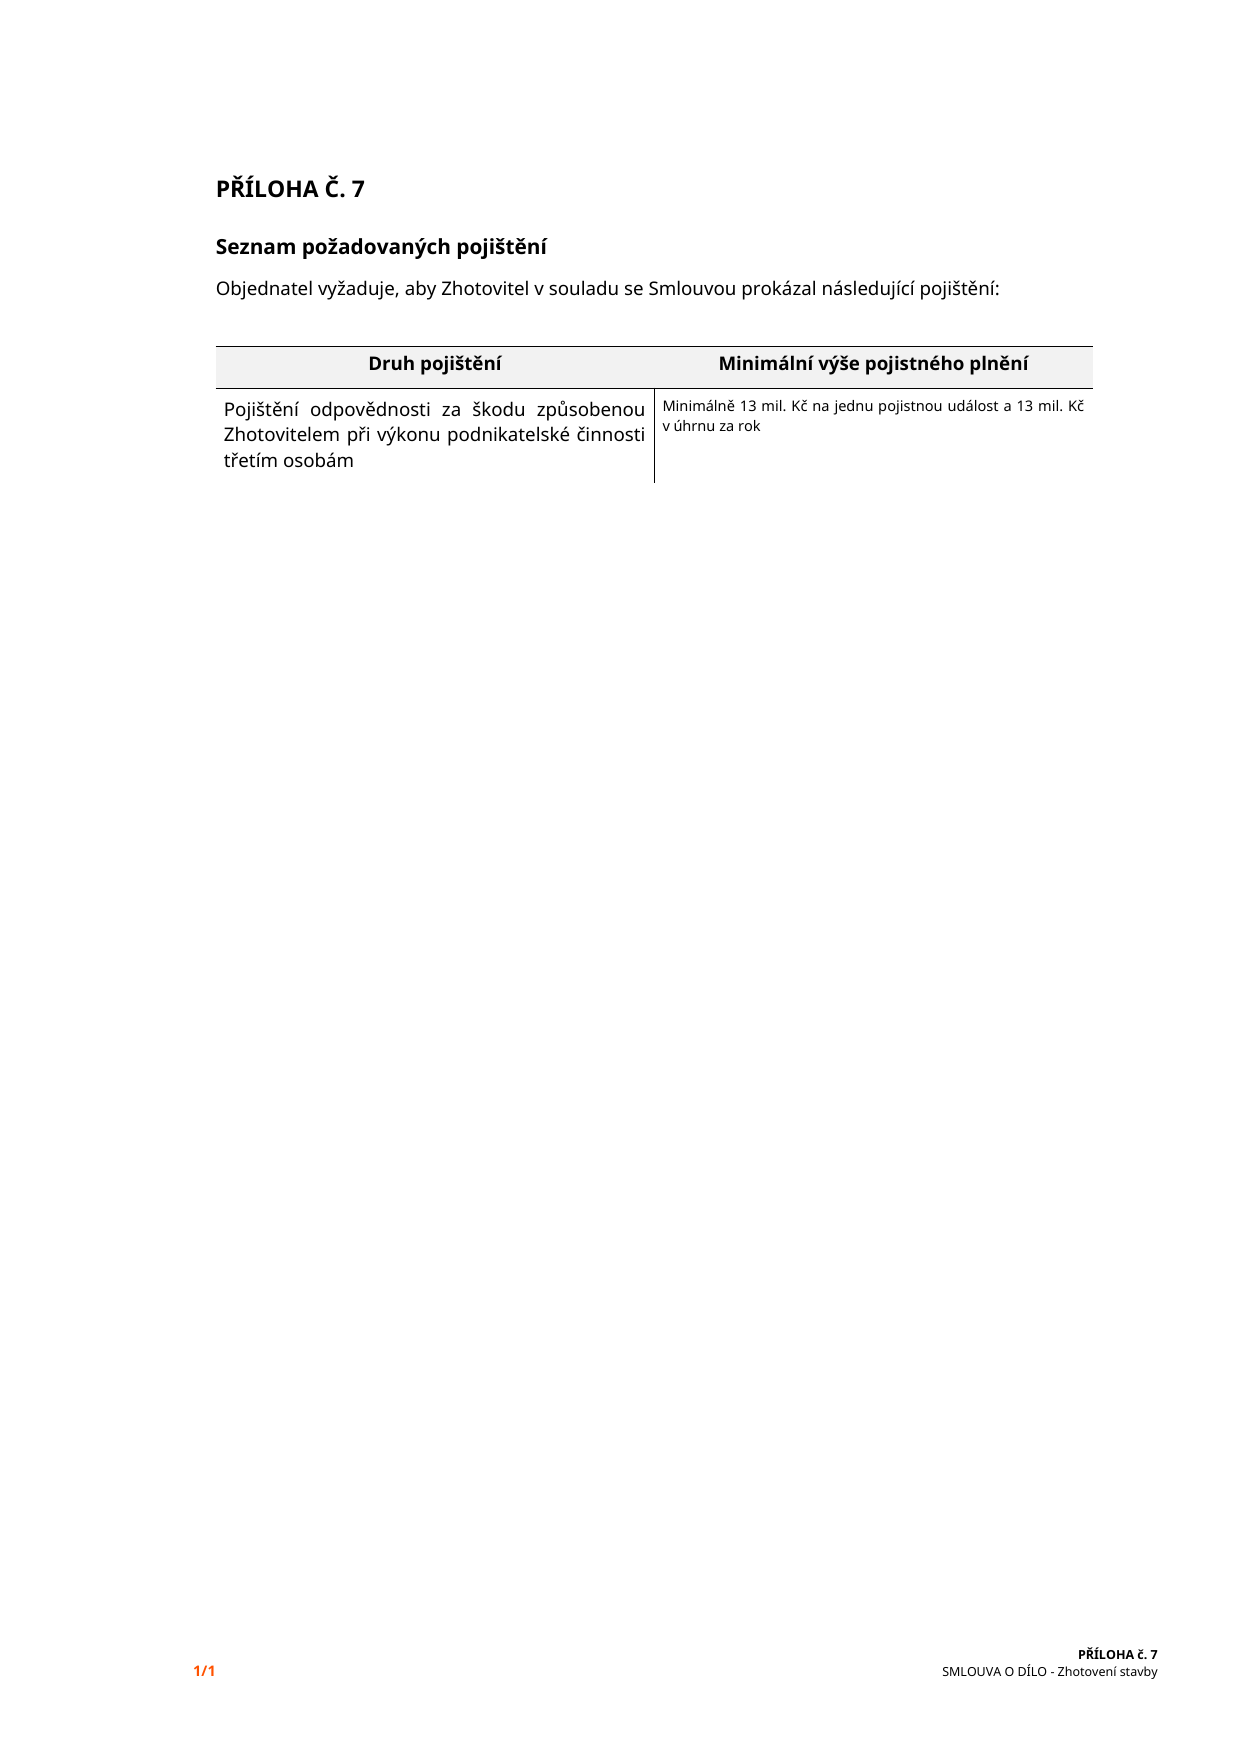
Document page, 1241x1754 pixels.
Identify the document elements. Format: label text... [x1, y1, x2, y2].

table_cell Pojištění odpovědnosti za škodu způsobenou Zhotovitelem při výkonu podnikatelské činnosti třetím osobám [216, 389, 654, 482]
text Objednatel vyžaduje, aby Zhotovitel v souladu se Smlouvou prokázal následující pojištění: [216, 276, 1093, 301]
text Příloha č. 7 [216, 172, 1093, 204]
text Seznam požadovaných pojištění [216, 232, 1093, 260]
table_header Minimální výše pojistného plnění [654, 347, 1093, 388]
table_header Druh pojištění [216, 347, 654, 388]
table_cell Minimálně 13 mil. Kč na jednu pojistnou událost a 13 mil. Kč v úhrnu za rok [655, 389, 1093, 482]
